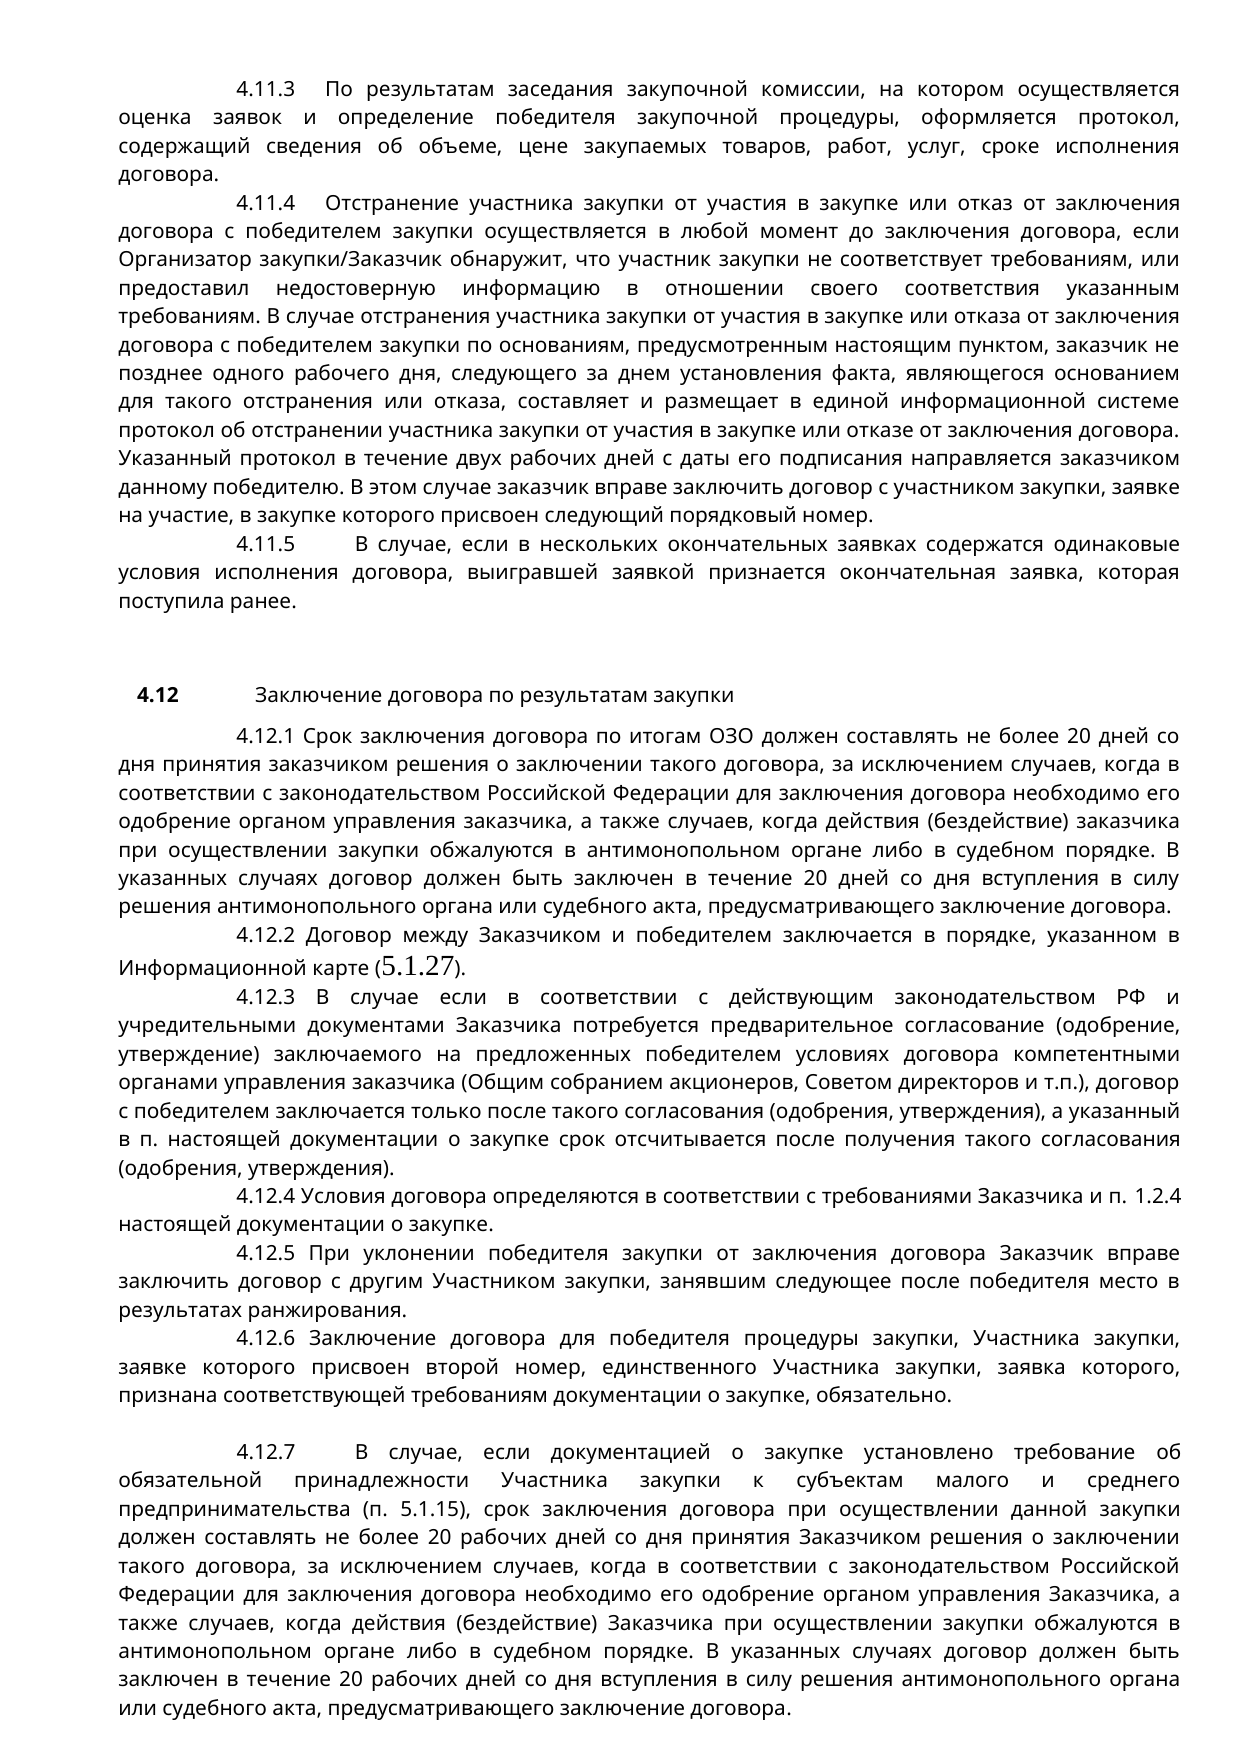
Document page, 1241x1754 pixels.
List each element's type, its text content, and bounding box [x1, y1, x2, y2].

text 4.12.4 Условия договора определяются в соответствии с требованиями Заказчика и п. 1.2.5 настоящей документации о закупке. [118, 1181, 1181, 1238]
subtitle Заключение договора по результатам закупки [137, 680, 1181, 708]
text 4.12.5 При уклонении победителя закупки от заключения договора Заказчик вправе заключить договор с другим Участником закупки, занявшим следующее после победителя место в результатах ранжирования. [118, 1238, 1181, 1323]
list По результатам заседания закупочной комиссии, на котором осуществляется оценка заявок и определение победителя закупочной процедуры, оформляется протокол, содержащий сведения об объеме, цене закупаемых товаров, работ, услуг, сроке исполнения договора. [118, 74, 1181, 188]
list В случае, если документацией о закупке установлено требование об обязательной принадлежности Участника закупки к субъектам малого и среднего предпринимательства (п. 5.1.15), срок заключения договора при осуществлении данной закупки должен составлять не более 20 рабочих дней со дня принятия Заказчиком решения о заключении такого договора, за исключением случаев, когда в соответствии с законодательством Российской Федерации для заключения договора необходимо его одобрение органом управления Заказчика, а также случаев, когда действия (бездействие) Заказчика при осуществлении закупки обжалуются в антимонопольном органе либо в судебном порядке. В указанных случаях договор должен быть заключен в течение 20 рабочих дней со дня вступления в силу решения антимонопольного органа или судебного акта, предусматривающего заключение договора. [118, 1437, 1181, 1721]
text 4.12.6 Заключение договора для победителя процедуры закупки, Участника закупки, заявке которого присвоен второй номер, единственного Участника закупки, заявка которого, признана соответствующей требованиям документации о закупке, обязательно. [118, 1323, 1181, 1409]
text 4.12.3 В случае если в соответствии с действующим законодательством РФ и учредительными документами Заказчика потребуется предварительное согласование (одобрение, утверждение) заключаемого на предложенных победителем условиях договора компетентными органами управления заказчика (Общим собранием акционеров, Советом директоров и т.п.), договор с победителем заключается только после такого согласования (одобрения, утверждения), а указанный в п.4.12.1 настоящей документации о закупке срок отсчитывается после получения такого согласования (одобрения, утверждения). [118, 982, 1181, 1181]
list Отстранение участника закупки от участия в закупке или отказ от заключения договора с победителем закупки осуществляется в любой момент до заключения договора, если Организатор закупки/Заказчик обнаружит, что участник закупки не соответствует требованиям, или предоставил недостоверную информацию в отношении своего соответствия указанным требованиям. В случае отстранения участника закупки от участия в закупке или отказа от заключения договора с победителем закупки по основаниям, предусмотренным настоящим пунктом, заказчик не позднее одного рабочего дня, следующего за днем установления факта, являющегося основанием для такого отстранения или отказа, составляет и размещает в единой информационной системе протокол об отстранении участника закупки от участия в закупке или отказе от заключения договора. Указанный протокол в течение двух рабочих дней с даты его подписания направляется заказчиком данному победителю. В этом случае заказчик вправе заключить договор с участником закупки, заявке на участие, в закупке которого присвоен следующий порядковый номер. [118, 188, 1181, 529]
text 4.12.2 Договор между Заказчиком и победителем заключается в порядке, указанном в Информационной карте (5.1.27). [118, 920, 1181, 982]
list В случае, если в нескольких окончательных заявках содержатся одинаковые условия исполнения договора, выигравшей заявкой признается окончательная заявка, которая поступила ранее. [118, 529, 1181, 614]
text 4.12.1 Срок заключения договора по итогам ОЗО должен составлять не более 20 дней со дня принятия заказчиком решения о заключении такого договора, за исключением случаев, когда в соответствии с законодательством Российской Федерации для заключения договора необходимо его одобрение органом управления заказчика, а также случаев, когда действия (бездействие) заказчика при осуществлении закупки обжалуются в антимонопольном органе либо в судебном порядке. В указанных случаях договор должен быть заключен в течение 20 дней со дня вступления в силу решения антимонопольного органа или судебного акта, предусматривающего заключение договора. [118, 721, 1181, 920]
